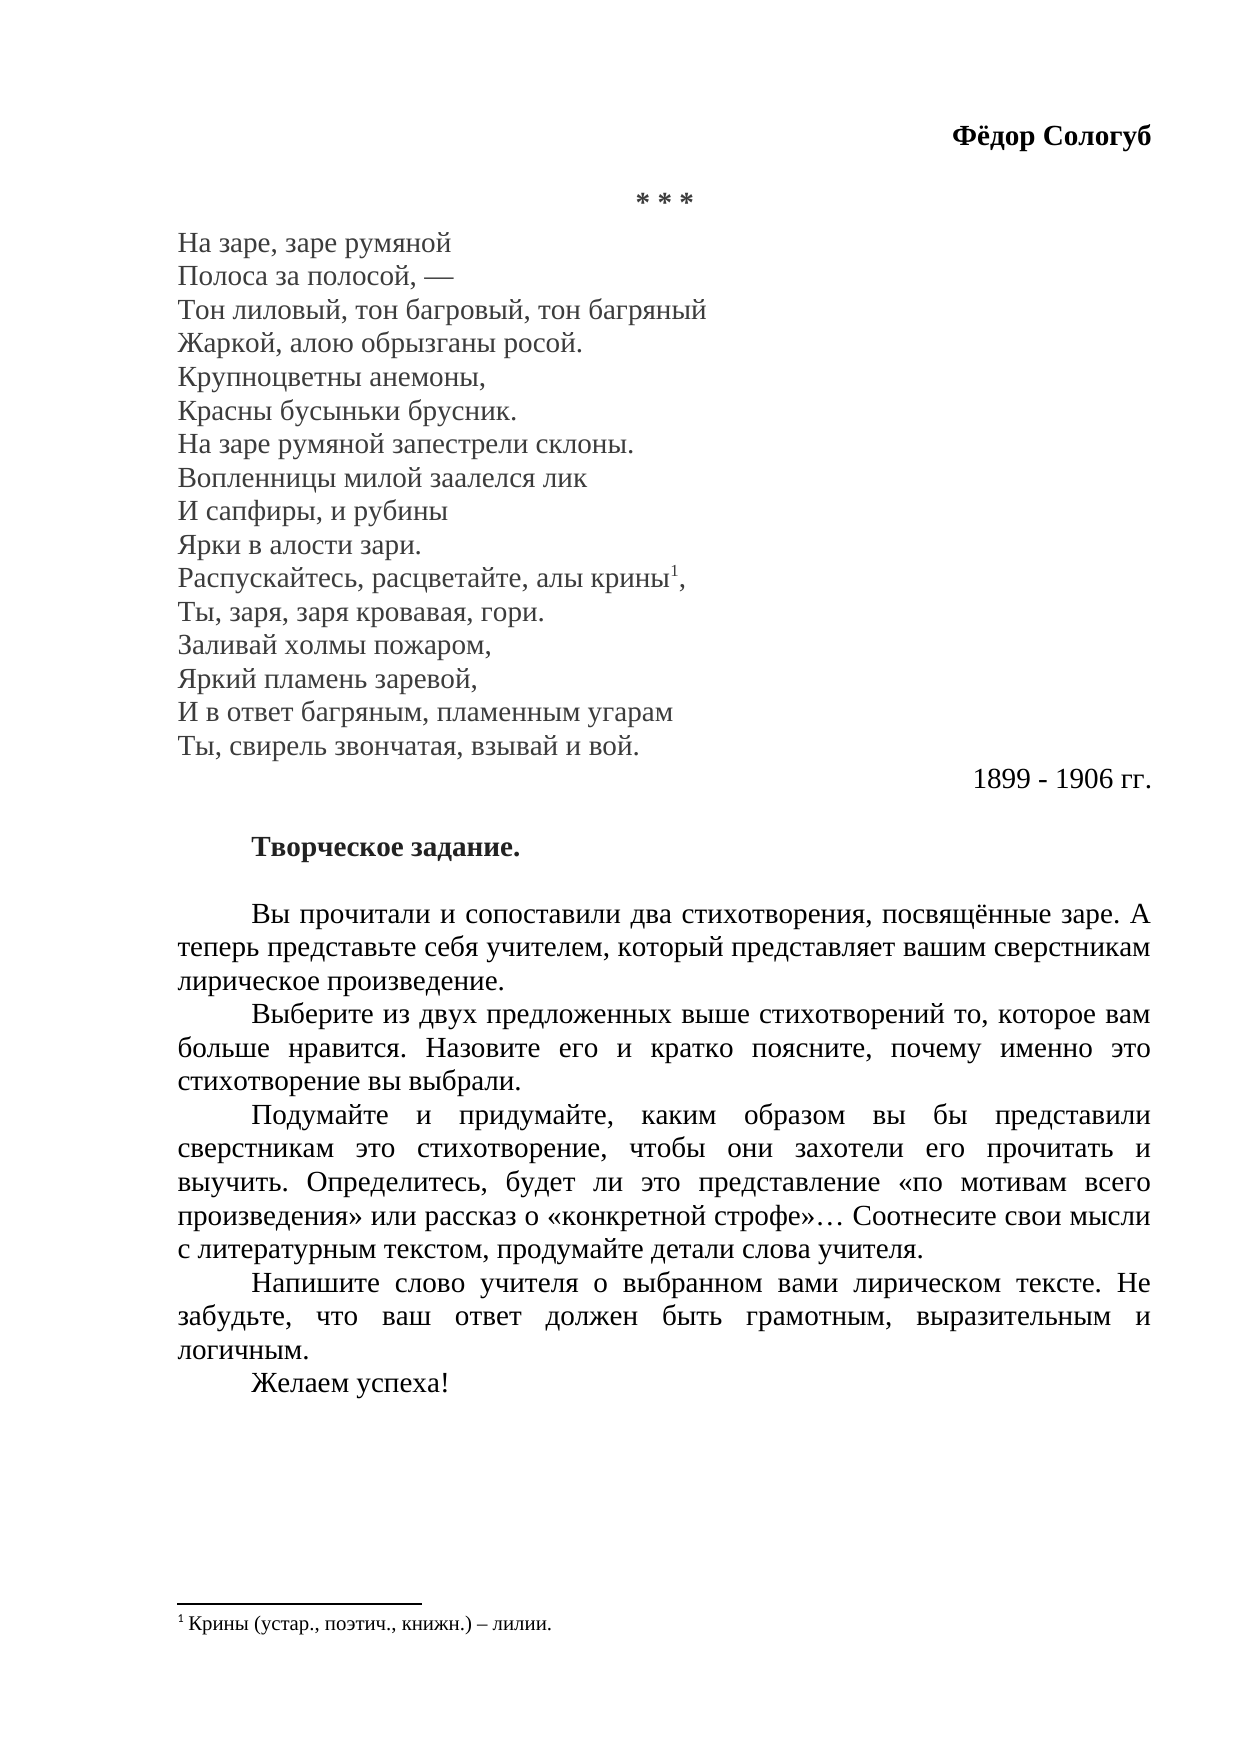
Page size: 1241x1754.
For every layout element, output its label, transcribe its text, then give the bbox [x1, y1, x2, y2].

text Напишите слово учителя о выбранном вами лирическом тексте. Не забудьте, что ваш ответ должен быть грамотным, выразительным и логичным. [177, 1265, 1152, 1365]
text Красны бусыньки брусник. [177, 393, 1152, 426]
text И сапфиры, и рубины [177, 493, 1152, 527]
text Ты, свирель звончатая, взывай и вой. [177, 728, 1152, 762]
text 1899 - 1906 гг. [177, 762, 1152, 795]
text Вопленницы милой заалелся лик [177, 460, 1152, 493]
text Яркий пламень заревой, [177, 661, 1152, 694]
text Выберите из двух предложенных выше стихотворений то, которое вам больше нравится. Назовите его и кратко поясните, почему именно это стихотворение вы выбрали. [177, 996, 1152, 1097]
text Крупноцветны анемоны, [177, 359, 1152, 393]
text Заливай холмы пожаром, [177, 627, 1152, 661]
text Полоса за полосой, — [177, 258, 1152, 292]
text Вы прочитали и сопоставили два стихотворения, посвящённые заре. А теперь представьте себя учителем, который представляет вашим сверстникам лирическое произведение. [177, 896, 1152, 996]
text Желаем успеха! [177, 1365, 1152, 1399]
text Фёдор Сологуб [177, 118, 1152, 152]
text Подумайте и придумайте, каким образом вы бы представили сверстникам это стихотворение, чтобы они захотели его прочитать и выучить. Определитесь, будет ли это представление «по мотивам всего произведения» или рассказ о «конкретной строфе»… Соотнесите свои мысли с литературным текстом, продумайте детали слова учителя. [177, 1097, 1152, 1265]
text Ты, заря, заря кровавая, гори. [177, 594, 1152, 627]
text На заре, заре румяной [177, 225, 1152, 258]
text Творческое задание. [177, 829, 1152, 862]
text Распускайтесь, расцветайте, алы крины, [177, 560, 1152, 594]
text И в ответ багряным, пламенным угарам [177, 694, 1152, 728]
text На заре румяной запестрели склоны. [177, 426, 1152, 460]
text * * * [177, 185, 1152, 219]
text Жаркой, алою обрызганы росой. [177, 326, 1152, 359]
text Ярки в алости зари. [177, 527, 1152, 560]
text Тон лиловый, тон багровый, тон багряный [177, 292, 1152, 326]
